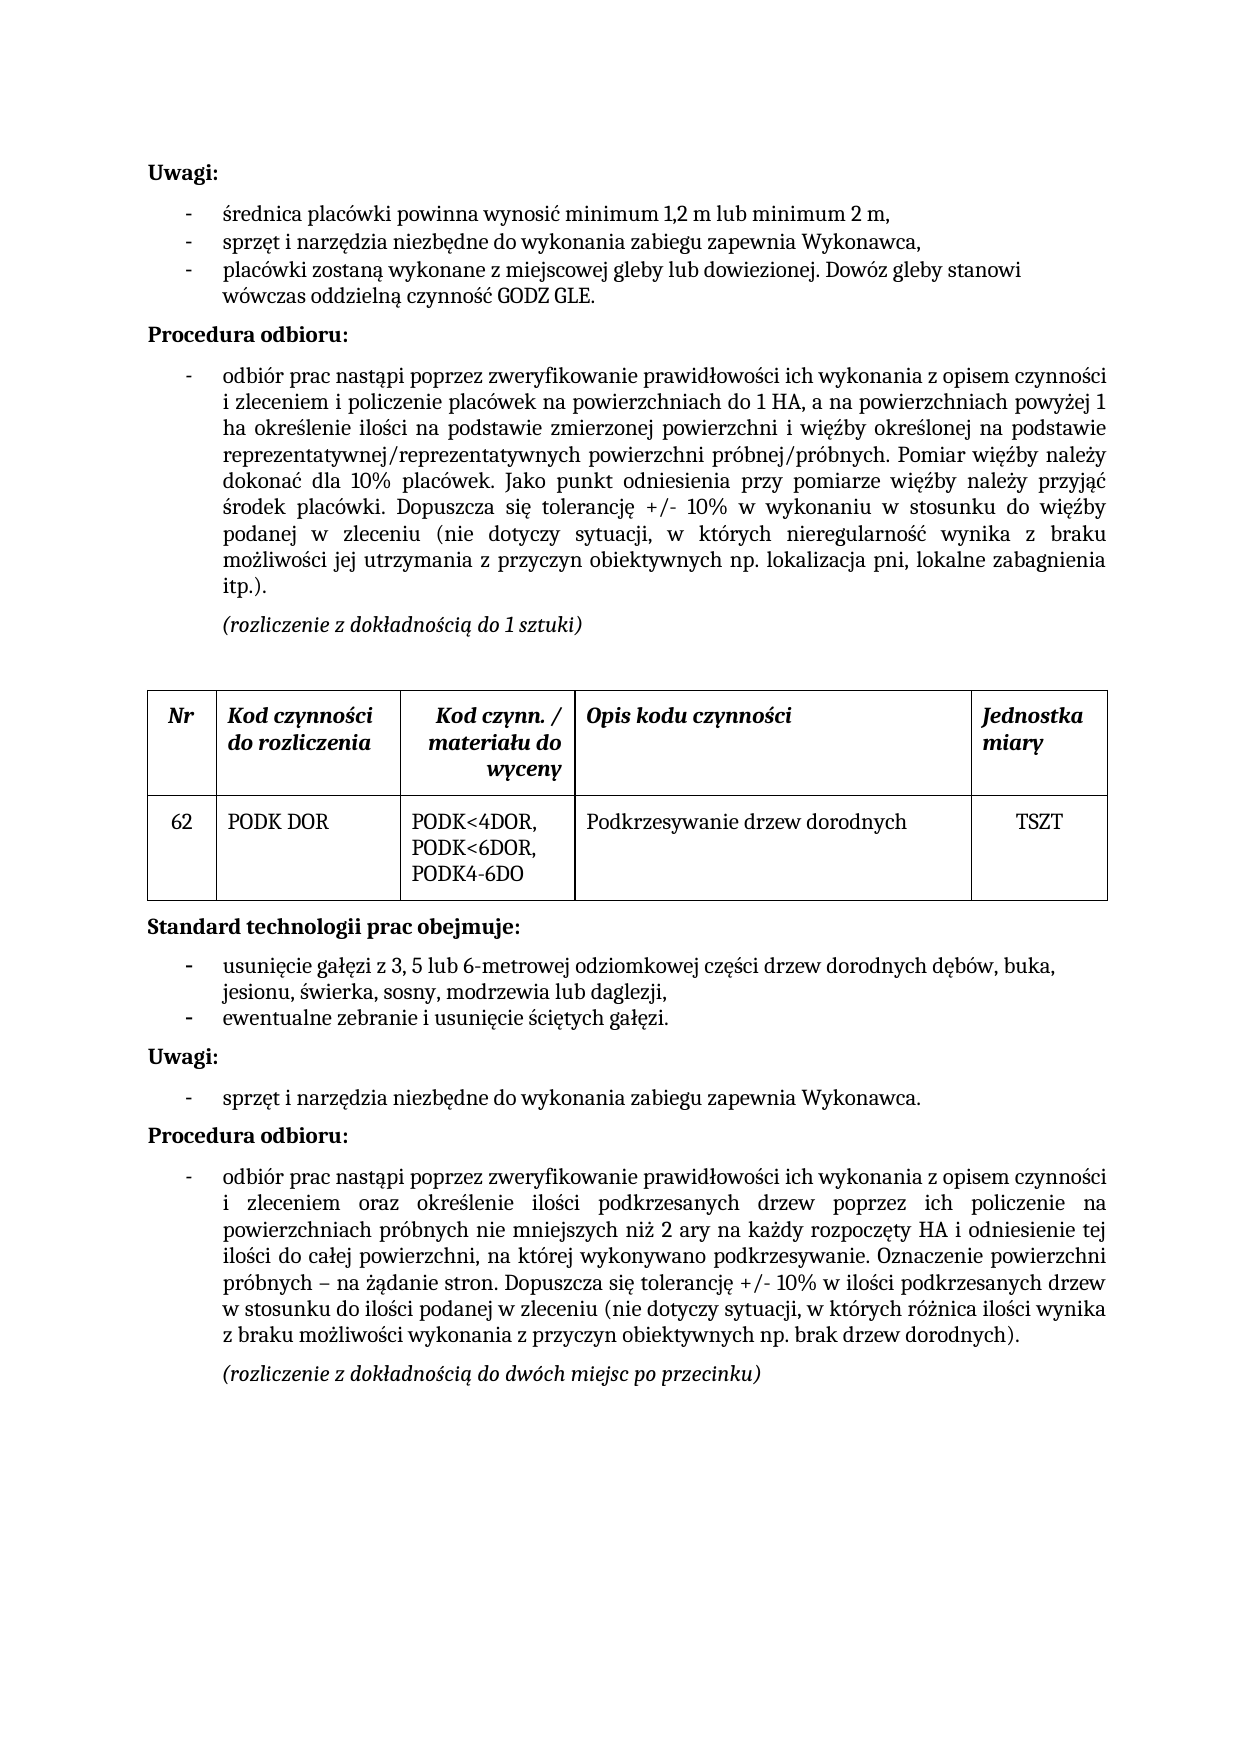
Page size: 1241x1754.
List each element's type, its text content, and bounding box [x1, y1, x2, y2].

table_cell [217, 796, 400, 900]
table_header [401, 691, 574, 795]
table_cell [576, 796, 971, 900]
text Procedura odbioru: [148, 322, 1107, 348]
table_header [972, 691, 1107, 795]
text Uwagi: [148, 160, 1107, 186]
list sprzęt i narzędzia niezbędne do wykonania zabiegu zapewnia Wykonawca. [185, 1083, 1107, 1111]
list sprzęt i narzędzia niezbędne do wykonania zabiegu zapewnia Wykonawca, [185, 227, 1107, 255]
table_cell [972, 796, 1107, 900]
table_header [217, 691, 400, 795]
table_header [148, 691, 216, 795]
text Standard technologii prac obejmuje: [148, 913, 1107, 940]
text Procedura odbioru: [148, 1123, 1107, 1150]
list odbiór prac nastąpi poprzez zweryfikowanie prawidłowości ich wykonania z opisem czynności i zleceniem i policzenie placówek na powierzchniach do 1 HA, a na powierzchniach powyżej 1 ha określenie ilości na podstawie zmierzonej powierzchni i więźby określonej na podstawie reprezentatywnej/reprezentatywnych powierzchni próbnej/próbnych. Pomiar więźby należy dokonać dla 10% placówek. Jako punkt odniesienia przy pomiarze więźby należy przyjąć środek placówki. Dopuszcza się tolerancję +/- 10% w wykonaniu w stosunku do więźby podanej w zleceniu (nie dotyczy sytuacji, w których nieregularność wynika z braku możliwości jej utrzymania z przyczyn obiektywnych np. lokalizacja pni, lokalne zabagnienia itp.). [185, 361, 1107, 599]
list średnica placówki powinna wynosić minimum 1,2 m lub minimum 2 m, [185, 199, 1107, 227]
list odbiór prac nastąpi poprzez zweryfikowanie prawidłowości ich wykonania z opisem czynności i zleceniem oraz określenie ilości podkrzesanych drzew poprzez ich policzenie na powierzchniach próbnych nie mniejszych niż 2 ary na każdy rozpoczęty HA i odniesienie tej ilości do całej powierzchni, na której wykonywano podkrzesywanie. Oznaczenie powierzchni próbnych – na żądanie stron. Dopuszcza się tolerancję +/- 10% w ilości podkrzesanych drzew w stosunku do ilości podanej w zleceniu (nie dotyczy sytuacji, w których różnica ilości wynika z braku możliwości wykonania z przyczyn obiektywnych np. brak drzew dorodnych). [185, 1162, 1107, 1348]
list placówki zostaną wykonane z miejscowej gleby lub dowiezionej. Dowóz gleby stanowi wówczas oddzielną czynność GODZ GLE. [185, 255, 1107, 309]
list usunięcie gałęzi z 3, 5 lub 6-metrowej odziomkowej części drzew dorodnych dębów, buka, jesionu, świerka, sosny, modrzewia lub daglezji, [185, 952, 1107, 1005]
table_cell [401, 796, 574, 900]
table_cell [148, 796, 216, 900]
list ewentualne zebranie i usunięcie ściętych gałęzi. [185, 1005, 1107, 1031]
text (rozliczenie z dokładnością do dwóch miejsc po przecinku) [148, 1361, 1107, 1387]
text (rozliczenie z dokładnością do 1 sztuki) [148, 612, 1107, 638]
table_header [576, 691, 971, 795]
text Uwagi: [148, 1044, 1107, 1070]
